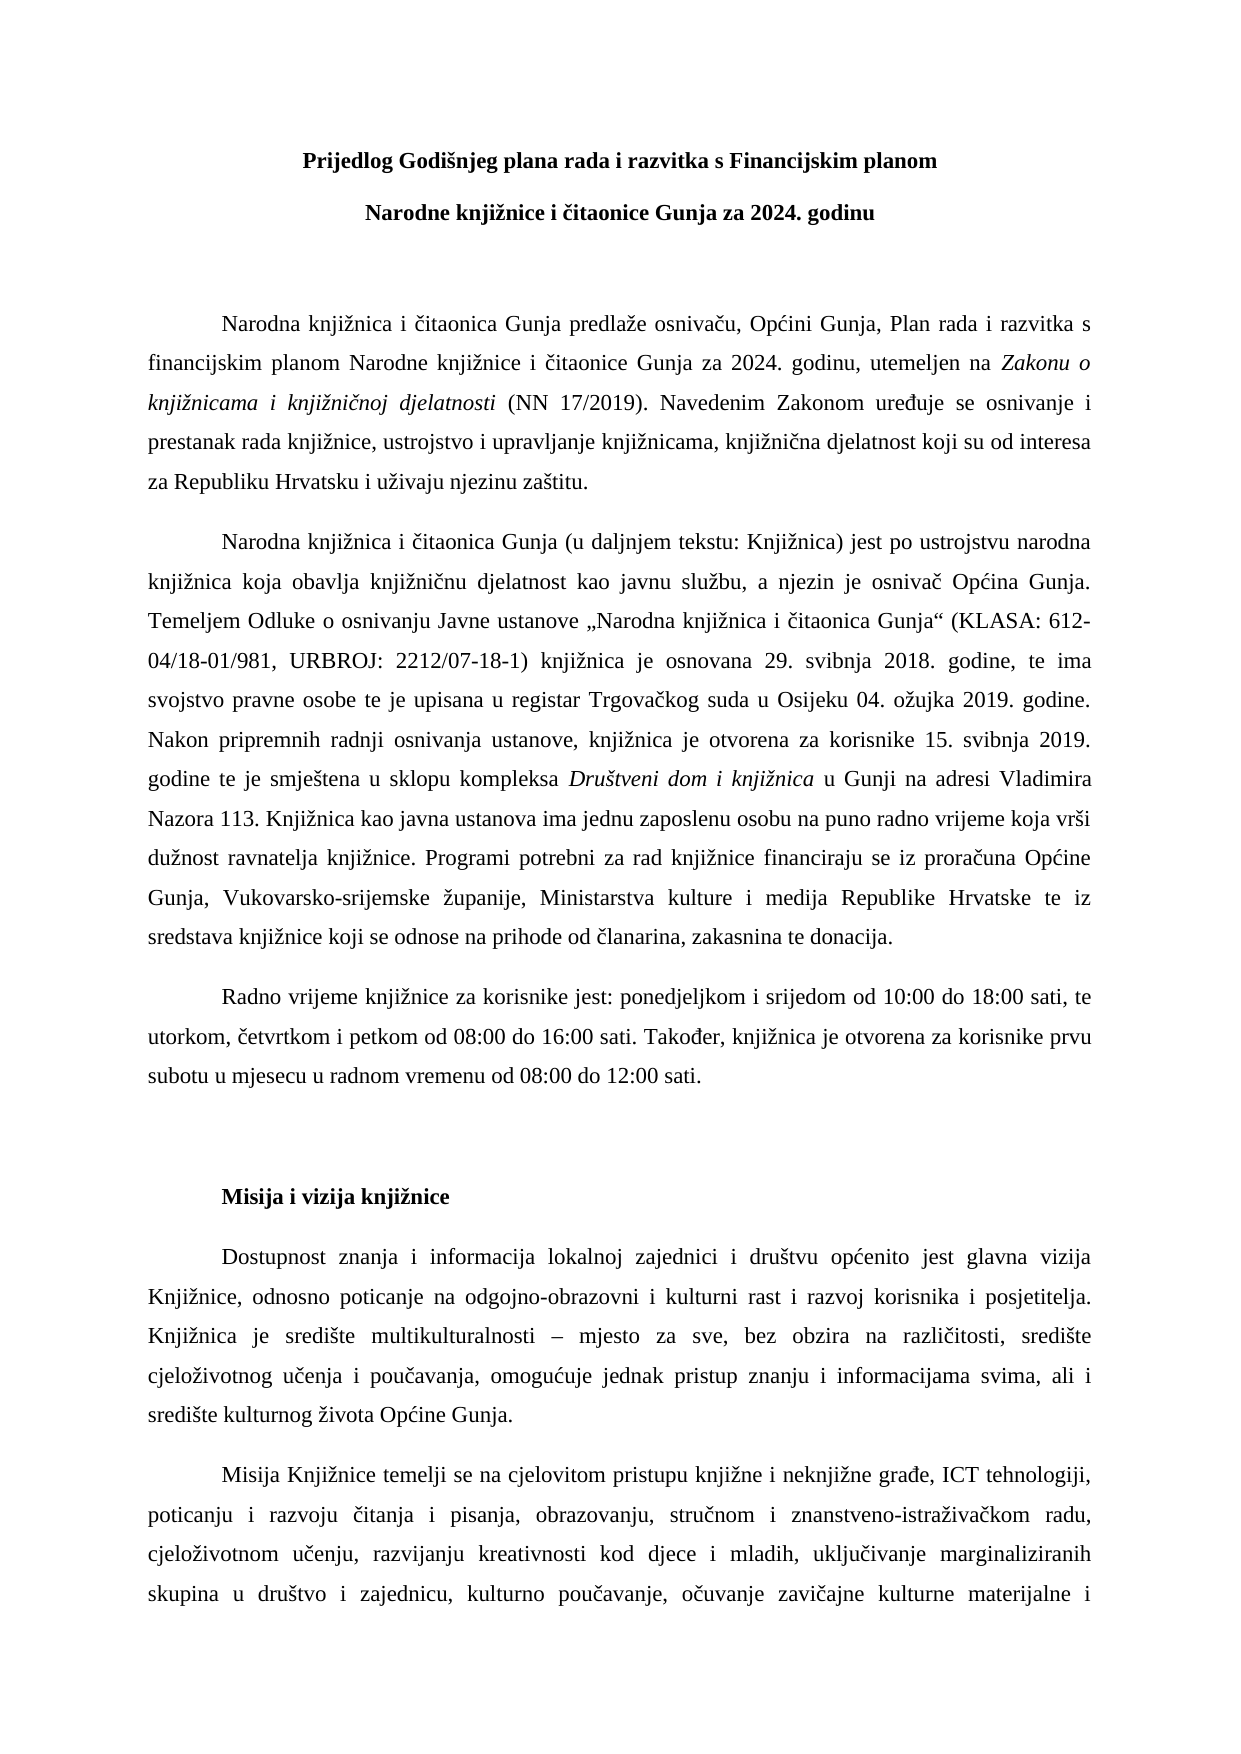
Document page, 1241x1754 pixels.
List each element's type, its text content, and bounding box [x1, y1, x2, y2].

text Dostupnost znanja i informacija lokalnoj zajednici i društvu općenito jest glavna vizija Knjižnice, odnosno poticanje na odgojno-obrazovni i kulturni rast i razvoj korisnika i posjetitelja. Knjižnica je središte multikulturalnosti – mjesto za sve, bez obzira na različitosti, središte cjeloživotnog učenja i poučavanja, omogućuje jednak pristup znanju i informacijama svima, ali i središte kulturnog života Općine Gunja. [148, 1243, 1093, 1427]
text Narodna knjižnica i čitaonica Gunja predlaže osnivaču, Općini Gunja, Plan rada i razvitka s financijskim planom Narodne knjižnice i čitaonice Gunja za 2024. godinu, utemeljen na Zakonu o knjižnicama i knjižničnoj djelatnosti (NN 17/2019). Navedenim Zakonom uređuje se osnivanje i prestanak rada knjižnice, ustrojstvo i upravljanje knjižnicama, knjižnična djelatnost koji su od interesa za Republiku Hrvatsku i uživaju njezinu zaštitu. [148, 310, 1093, 494]
text Radno vrijeme knjižnice za korisnike jest: ponedjeljkom i srijedom od 10:00 do 18:00 sati, te utorkom, četvrtkom i petkom od 08:00 do 16:00 sati. Također, knjižnica je otvorena za korisnike prvu subotu u mjesecu u radnom vremenu od 08:00 do 12:00 sati. [148, 983, 1093, 1089]
text Misija i vizija knjižnice [148, 1183, 1093, 1209]
text Narodna knjižnica i čitaonica Gunja (u daljnjem tekstu: Knjižnica) jest po ustrojstvu narodna knjižnica koja obavlja knjižničnu djelatnost kao javnu službu, a njezin je osnivač Općina Gunja. Temeljem Odluke o osnivanju Javne ustanove „Narodna knjižnica i čitaonica Gunja“ (KLASA: 612-04/18-01/981, URBROJ: 2212/07-18-1) knjižnica je osnovana 29. svibnja 2018. godine, te ima svojstvo pravne osobe te je upisana u registar Trgovačkog suda u Osijeku 04. ožujka 2019. godine. Nakon pripremnih radnji osnivanja ustanove, knjižnica je otvorena za korisnike 15. svibnja 2019. godine te je smještena u sklopu kompleksa Društveni dom i knjižnica u Gunji na adresi Vladimira Nazora 113. Knjižnica kao javna ustanova ima jednu zaposlenu osobu na puno radno vrijeme koja vrši dužnost ravnatelja knjižnice. Programi potrebni za rad knjižnice financiraju se iz proračuna Općine Gunja, Vukovarsko-srijemske županije, Ministarstva kulture i medija Republike Hrvatske te iz sredstava knjižnice koji se odnose na prihode od članarina, zakasnina te donacija. [148, 528, 1093, 949]
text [148, 1461, 1093, 1606]
text Prijedlog Godišnjeg plana rada i razvitka s Financijskim planom [148, 148, 1093, 174]
text Narodne knjižnice i čitaonice Gunja za 2024. godinu [148, 199, 1093, 225]
